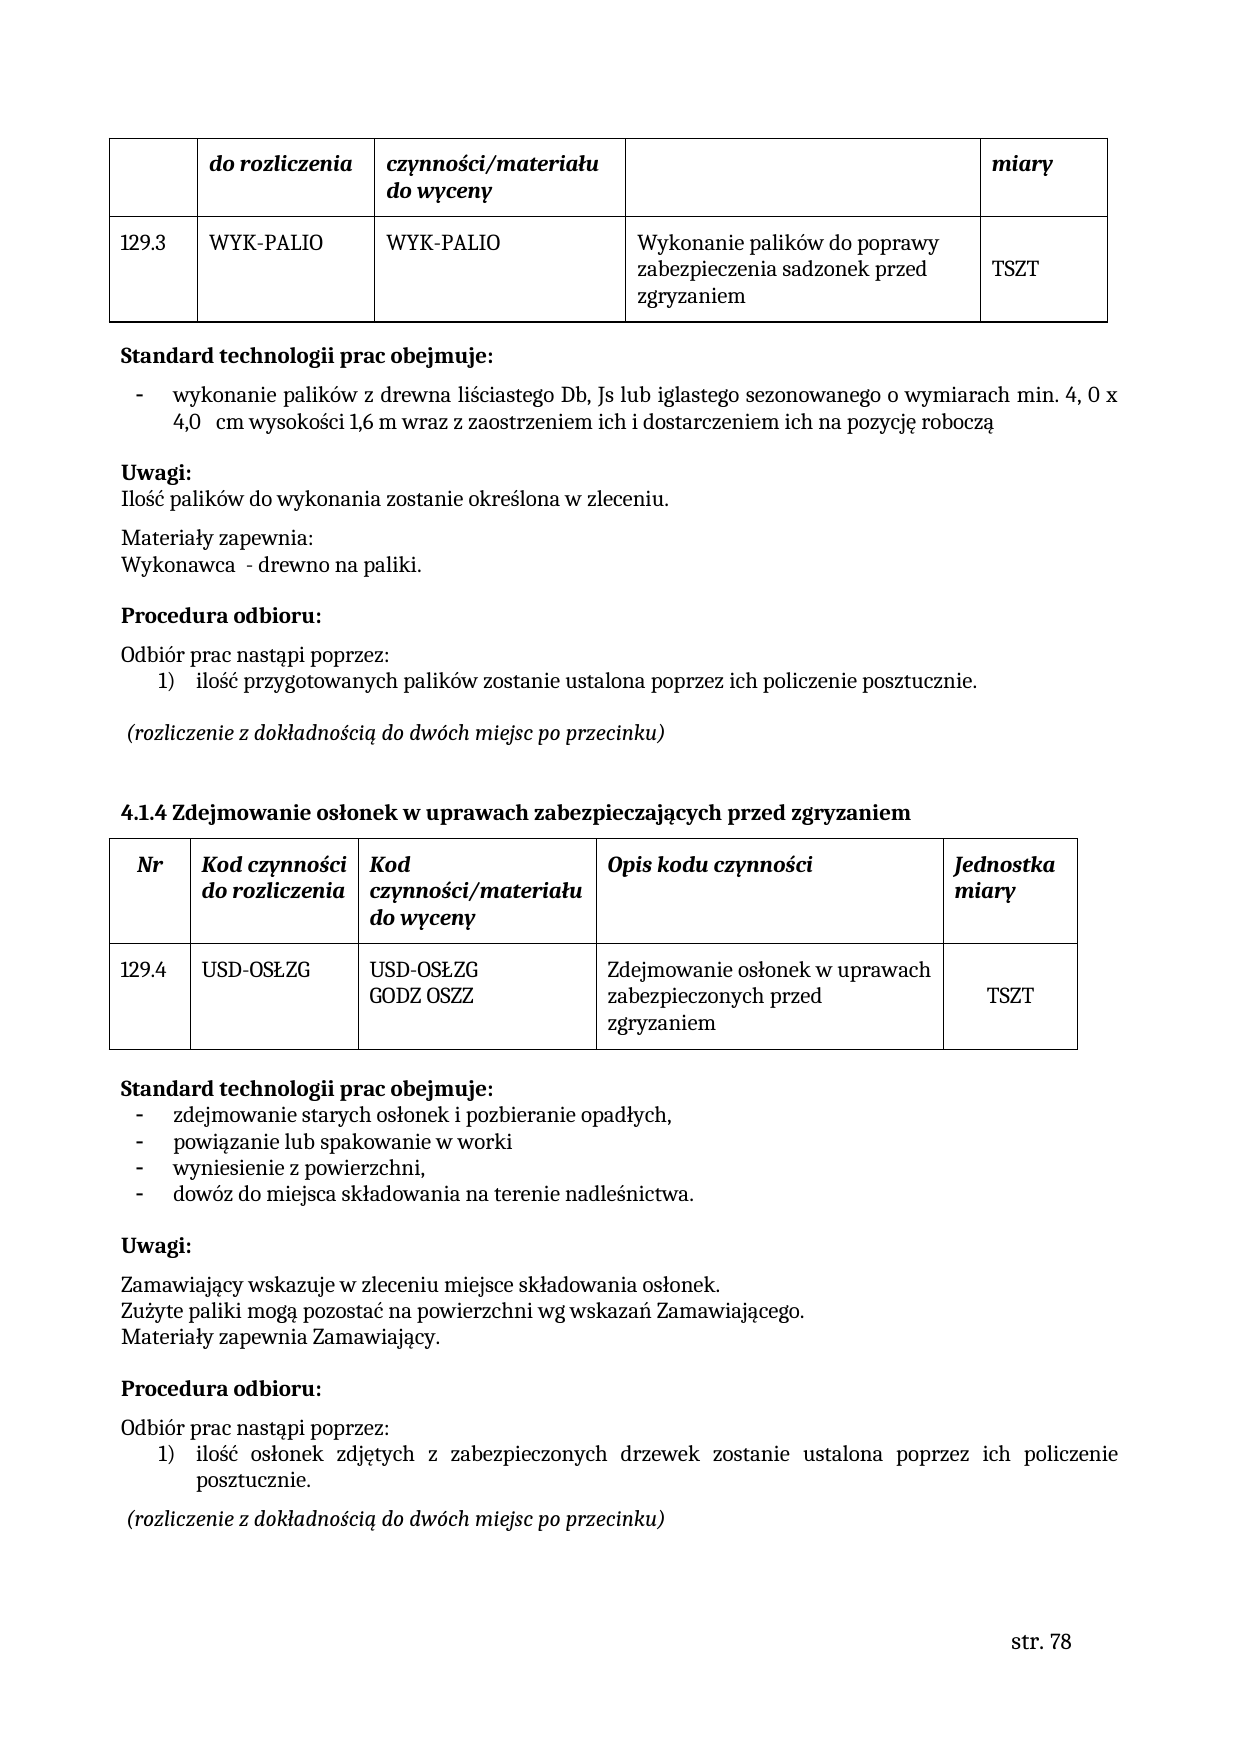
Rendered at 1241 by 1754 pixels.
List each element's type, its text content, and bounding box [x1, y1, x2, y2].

list zdejmowanie starych osłonek i pozbieranie opadłych, [136, 1102, 1119, 1128]
text Procedura odbioru: [121, 1376, 1119, 1402]
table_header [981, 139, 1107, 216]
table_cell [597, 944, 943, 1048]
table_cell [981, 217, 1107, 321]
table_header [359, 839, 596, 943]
list ilość przygotowanych palików zostanie ustalona poprzez ich policzenie posztucznie. [158, 668, 1119, 694]
list powiązanie lub spakowanie w worki [136, 1128, 1119, 1155]
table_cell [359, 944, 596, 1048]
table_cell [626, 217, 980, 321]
text Zamawiający wskazuje w zleceniu miejsce składowania osłonek. Zużyte paliki mogą pozostać na powierzchni wg wskazań Zamawiającego. [121, 1271, 1119, 1324]
list ilość osłonek zdjętych z zabezpieczonych drzewek zostanie ustalona poprzez ich policzenie posztucznie. [158, 1441, 1119, 1493]
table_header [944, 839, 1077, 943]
text (rozliczenie z dokładnością do dwóch miejsc po przecinku) [121, 1506, 1119, 1532]
text Procedura odbioru: [121, 603, 1119, 629]
text (rozliczenie z dokładnością do dwóch miejsc po przecinku) [121, 719, 1119, 746]
text Standard technologii prac obejmuje: [121, 343, 1119, 369]
text Odbiór prac nastąpi poprzez: [121, 642, 1119, 668]
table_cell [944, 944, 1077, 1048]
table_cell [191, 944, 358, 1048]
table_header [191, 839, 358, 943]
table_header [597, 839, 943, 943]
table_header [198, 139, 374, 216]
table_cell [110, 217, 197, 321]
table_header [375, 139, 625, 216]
text Uwagi: [121, 1233, 1119, 1259]
list wykonanie palików z drewna liściastego Db, Js lub iglastego sezonowanego o wymiarach min. 4, 0 x 4,0 cm wysokości 1,6 m wraz z zaostrzeniem ich i dostarczeniem ich na pozycję roboczą [136, 382, 1119, 435]
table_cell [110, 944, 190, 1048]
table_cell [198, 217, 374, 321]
text 4.1.4 Zdejmowanie osłonek w uprawach zabezpieczających przed zgryzaniem [121, 799, 1119, 826]
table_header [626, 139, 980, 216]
text Standard technologii prac obejmuje: [121, 1076, 1119, 1102]
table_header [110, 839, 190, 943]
text Materiały zapewnia: Wykonawca - drewno na paliki. [121, 525, 1119, 578]
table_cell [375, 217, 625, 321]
text Materiały zapewnia Zamawiający. [121, 1324, 1119, 1351]
list dowóz do miejsca składowania na terenie nadleśnictwa. [136, 1181, 1119, 1208]
list wyniesienie z powierzchni, [136, 1155, 1119, 1181]
text Odbiór prac nastąpi poprzez: [121, 1414, 1119, 1441]
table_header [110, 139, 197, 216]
text Uwagi: Ilość palików do wykonania zostanie określona w zleceniu. [121, 460, 1119, 512]
